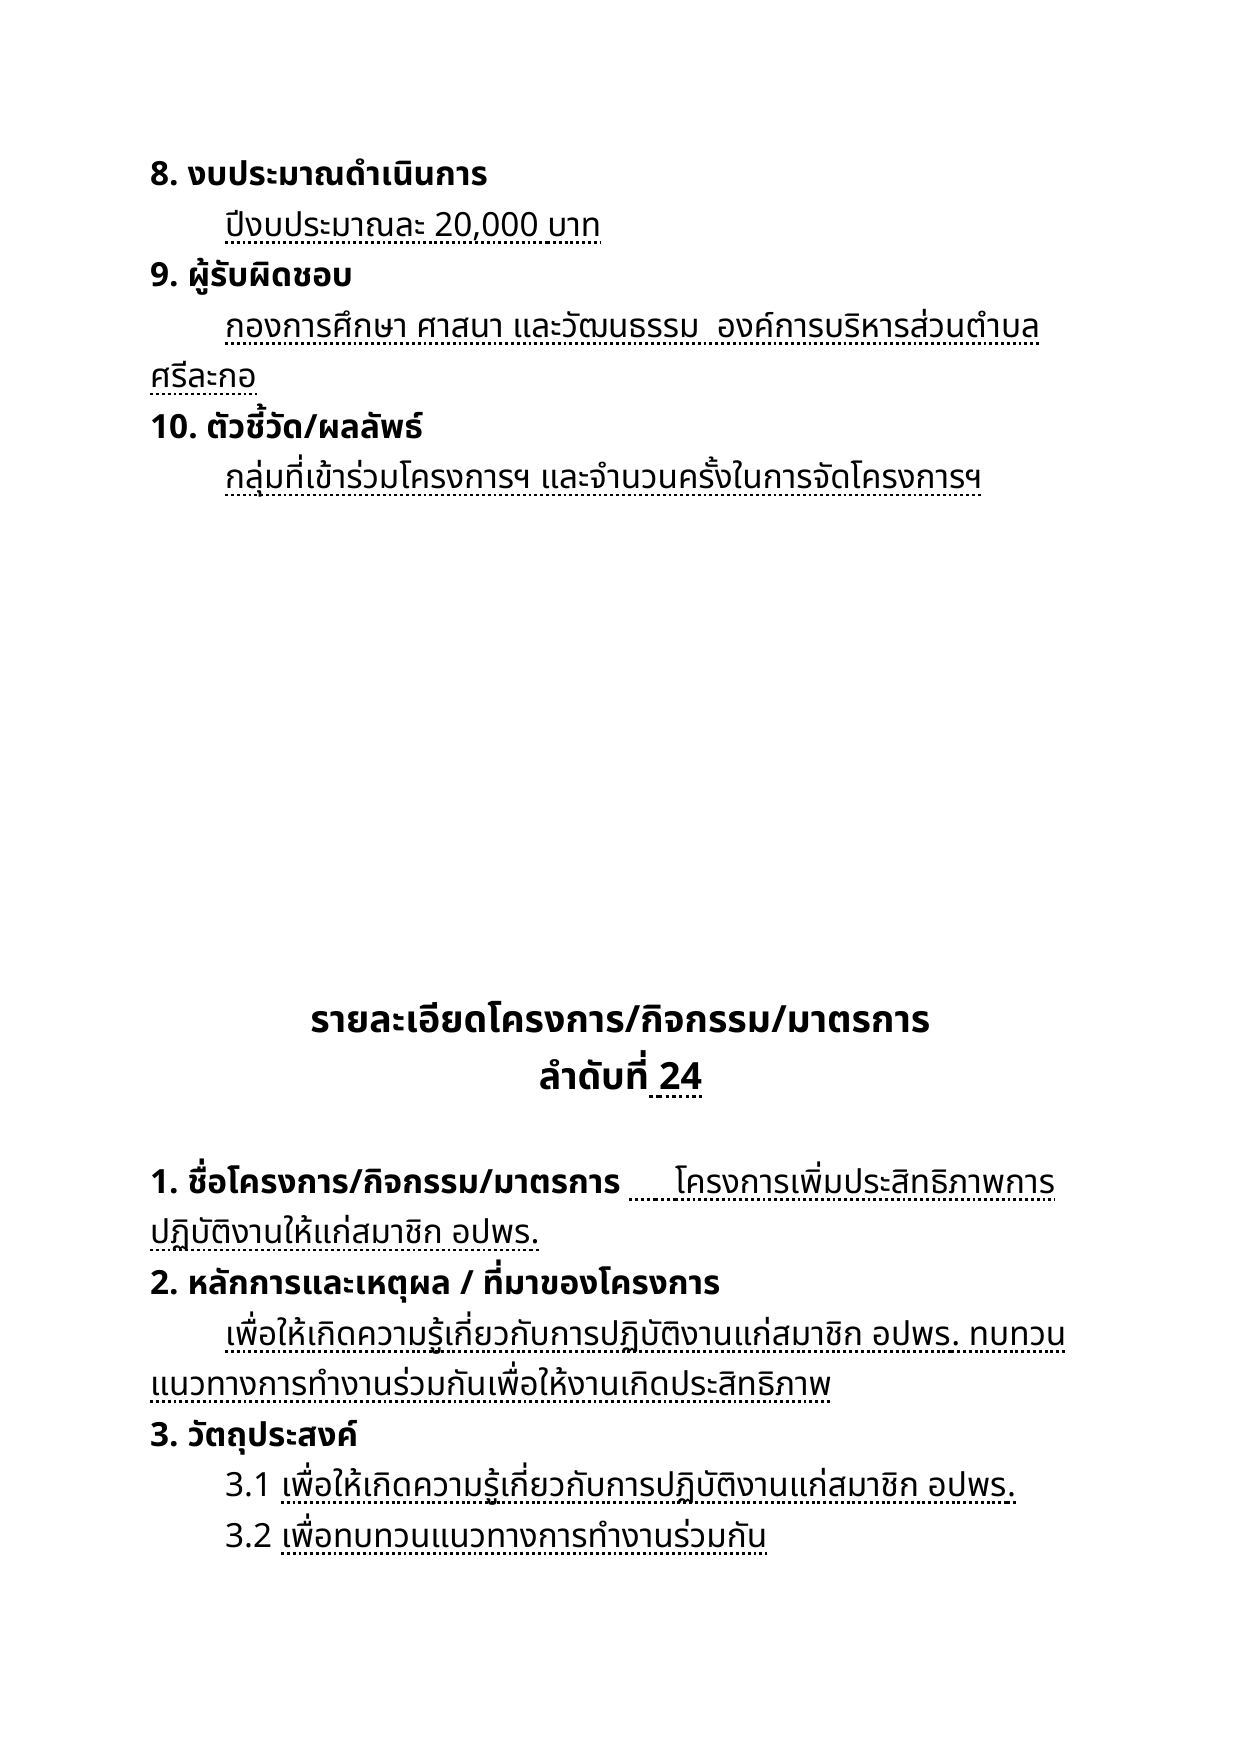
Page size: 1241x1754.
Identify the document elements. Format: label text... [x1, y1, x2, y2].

text กองการศึกษา ศาสนา และวัฒนธรรม องค์การบริหารส่วนตำบลศรีละกอ [150, 302, 1063, 403]
text 3.2 เพื่อทบทวนแนวทางการทำงานร่วมกัน [150, 1512, 1090, 1562]
text 9. ผู้รับผิดชอบ [150, 251, 1063, 302]
text ปีงบประมาณละ 20,000 บาท [150, 201, 1063, 251]
text ลำดับที่ 24 [150, 1049, 1090, 1106]
text 2. หลักการและเหตุผล / ที่มาของโครงการ [150, 1259, 1090, 1309]
text เพื่อให้เกิดความรู้เกี่ยวกับการปฏิบัติงานแก่สมาชิก อปพร. ทบทวนแนวทางการทำงานร่วมกันเพื่อให้งานเกิดประสิทธิภาพ [150, 1309, 1090, 1410]
text 10. ตัวชี้วัด/ผลลัพธ์ [150, 403, 1063, 453]
text รายละเอียดโครงการ/กิจกรรม/มาตรการ [150, 992, 1090, 1049]
text 8. งบประมาณดำเนินการ [150, 150, 1063, 201]
text 1. ชื่อโครงการ/กิจกรรม/มาตรการ โครงการเพิ่มประสิทธิภาพการปฏิบัติงานให้แก่สมาชิก อปพร. [150, 1157, 1090, 1259]
text 3.1 เพื่อให้เกิดความรู้เกี่ยวกับการปฏิบัติงานแก่สมาชิก อปพร. [150, 1461, 1090, 1512]
text 3. วัตถุประสงค์ [150, 1410, 1090, 1461]
text กลุ่มที่เข้าร่วมโครงการฯ และจำนวนครั้งในการจัดโครงการฯ [150, 453, 1090, 504]
